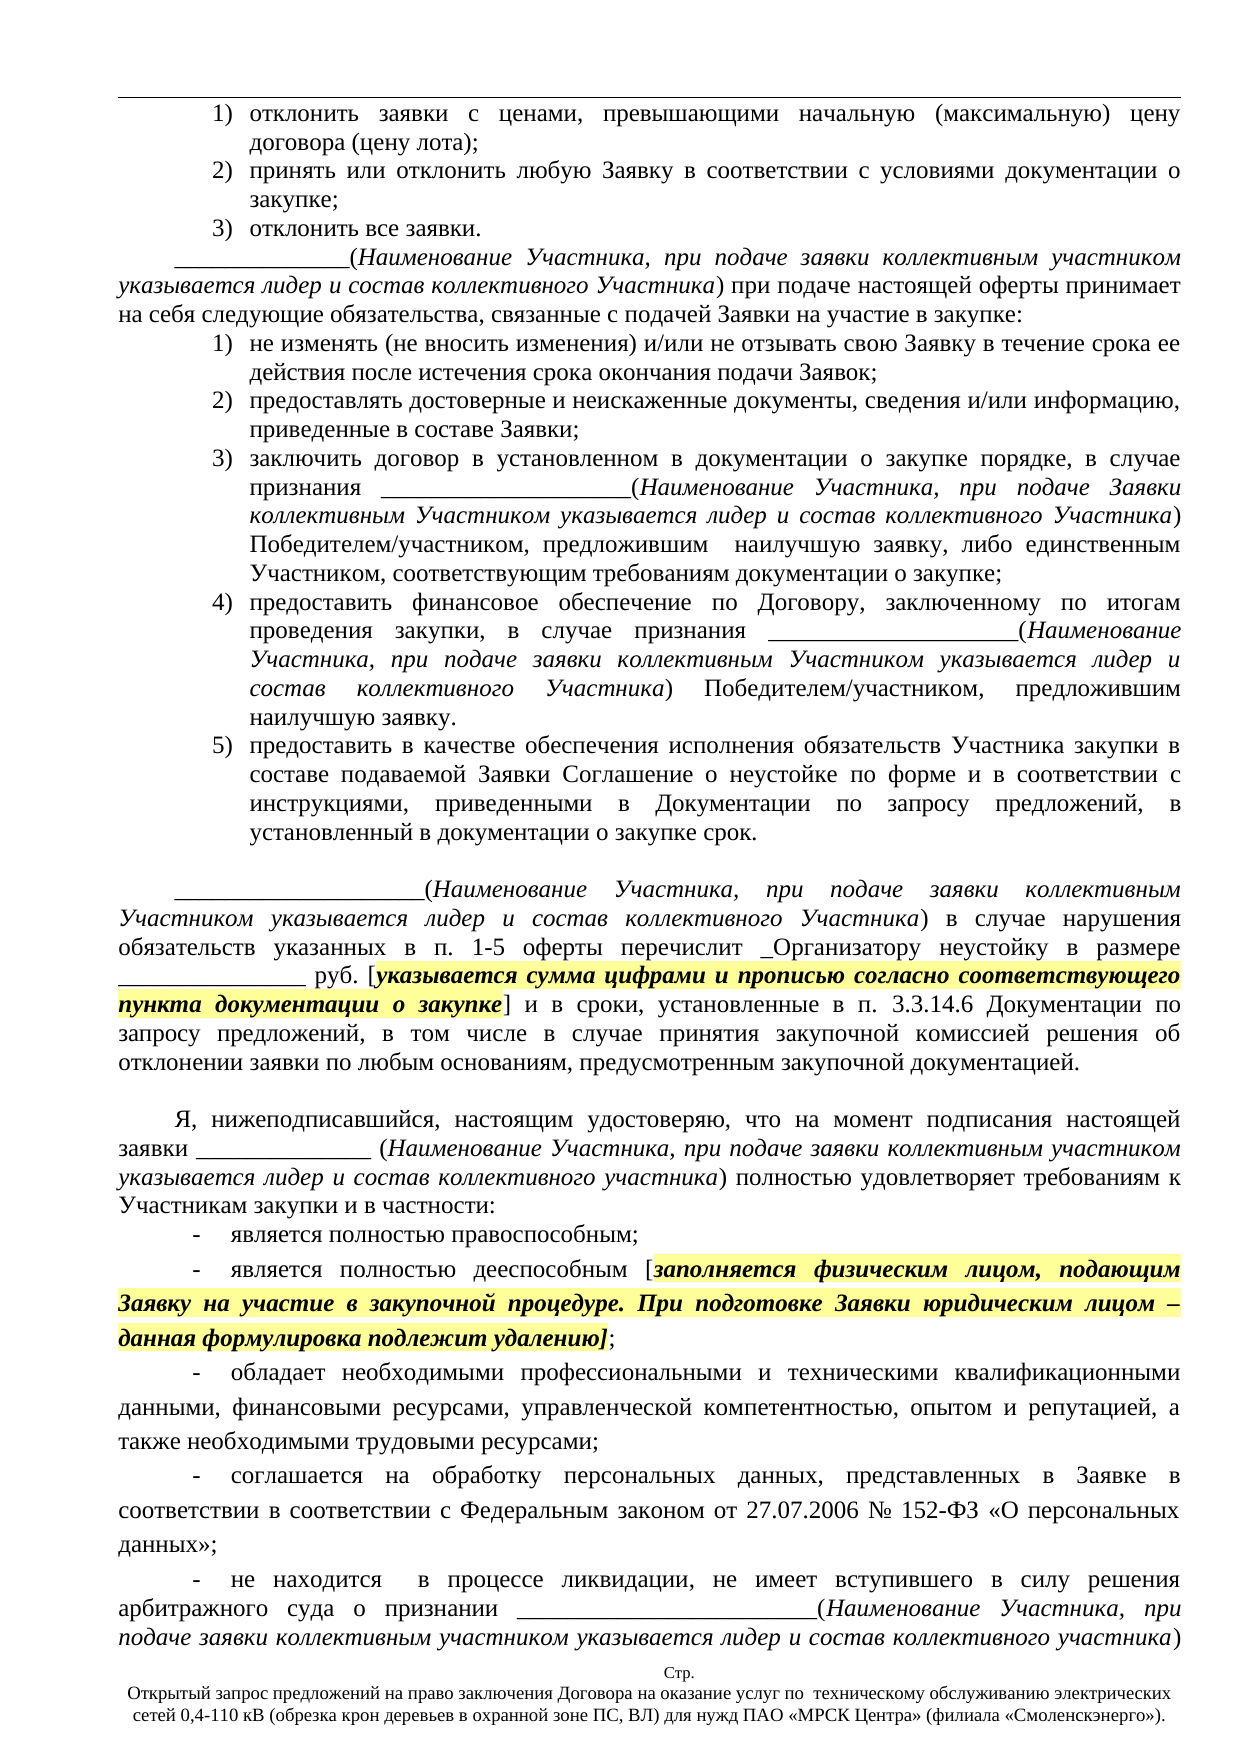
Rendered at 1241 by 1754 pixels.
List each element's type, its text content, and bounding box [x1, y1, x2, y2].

text ______________(Наименование Участника, при подаче заявки коллективным участником указывается лидер и состав коллективного Участника) при подаче настоящей оферты принимает на себя следующие обязательства, связанные с подачей Заявки на участие в закупке: [118, 242, 1181, 328]
list отклонить заявки с ценами, превышающими начальную (максимальную) цену договора (цену лота); [212, 98, 1181, 156]
list не изменять (не вносить изменения) и/или не отзывать свою Заявку в течение срока ее действия после истечения срока окончания подачи Заявок; [212, 328, 1181, 386]
list соглашается на обработку персональных данных, представленных в Заявке в соответствии в соответствии с Федеральным законом от 27.07.2006 № 152-ФЗ «О персональных данных»; [118, 1461, 1181, 1558]
list предоставлять достоверные и неискаженные документы, сведения и/или информацию, приведенные в составе Заявки; [212, 386, 1181, 443]
list принять или отклонить любую Заявку в соответствии с условиями документации о закупке; [212, 156, 1181, 213]
list отклонить все заявки. [212, 213, 1181, 242]
list предоставить в качестве обеспечения исполнения обязательств Участника закупки в составе подаваемой Заявки Соглашение о неустойке по форме и в соответствии с инструкциями, приведенными в Документации по запросу предложений, в установленный в документации о закупке срок. [212, 731, 1181, 846]
list является полностью дееспособным [заполняется физическим лицом, подающим Заявку на участие в закупочной процедуре. При подготовке Заявки юридическим лицом – данная формулировка подлежит удалению]; [118, 1317, 1181, 1351]
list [118, 1564, 1181, 1650]
text Я, нижеподписавшийся, настоящим удостоверяю, что на момент подписания настоящей заявки ______________ (Наименование Участника, при подаче заявки коллективным участником указывается лидер и состав коллективного участника) полностью удовлетворяет требованиям к Участникам закупки и в частности: [118, 1104, 1181, 1219]
text ____________________(Наименование Участника, при подаче заявки коллективным Участником указывается лидер и состав коллективного Участника) в случае нарушения обязательств указанных в п. 1-5 оферты перечислит _Организатору неустойку в размере _______________ руб. [указывается сумма цифрами и прописью согласно соответствующего пункта документации о закупке] и в сроки, установленные в п. 3.3.14.6 Документации по запросу предложений, в том числе в случае принятия закупочной комиссией решения об отклонении заявки по любым основаниям, предусмотренным закупочной документацией. [118, 874, 1181, 989]
list заключить договор в установленном в документации о закупке порядке, в случае признания ____________________(Наименование Участника, при подаче Заявки коллективным Участником указывается лидер и состав коллективного Участника) Победителем/участником, предложившим наилучшую заявку, либо единственным Участником, соответствующим требованиям документации о закупке; [212, 443, 1181, 587]
list обладает необходимыми профессиональными и техническими квалификационными данными, финансовыми ресурсами, управленческой компетентностью, опытом и репутацией, а также необходимыми трудовыми ресурсами; [118, 1357, 1181, 1455]
list является полностью правоспособным; [118, 1219, 1181, 1248]
list является полностью дееспособным [заполняется физическим лицом, подающим Заявку на участие в закупочной процедуре. При подготовке Заявки юридическим лицом – данная формулировка подлежит удалению]; [118, 1254, 1181, 1288]
list предоставить финансовое обеспечение по Договору, заключенному по итогам проведения закупки, в случае признания ____________________(Наименование Участника, при подаче заявки коллективным Участником указывается лидер и состав коллективного Участника) Победителем/участником, предложившим наилучшую заявку. [212, 587, 1181, 731]
text ____________________(Наименование Участника, при подаче заявки коллективным Участником указывается лидер и состав коллективного Участника) в случае нарушения обязательств указанных в п. 1-5 оферты перечислит _Организатору неустойку в размере _______________ руб. [указывается сумма цифрами и прописью согласно соответствующего пункта документации о закупке] и в сроки, установленные в п. 3.3.14.6 Документации по запросу предложений, в том числе в случае принятия закупочной комиссией решения об отклонении заявки по любым основаниям, предусмотренным закупочной документацией. [118, 989, 1181, 1076]
